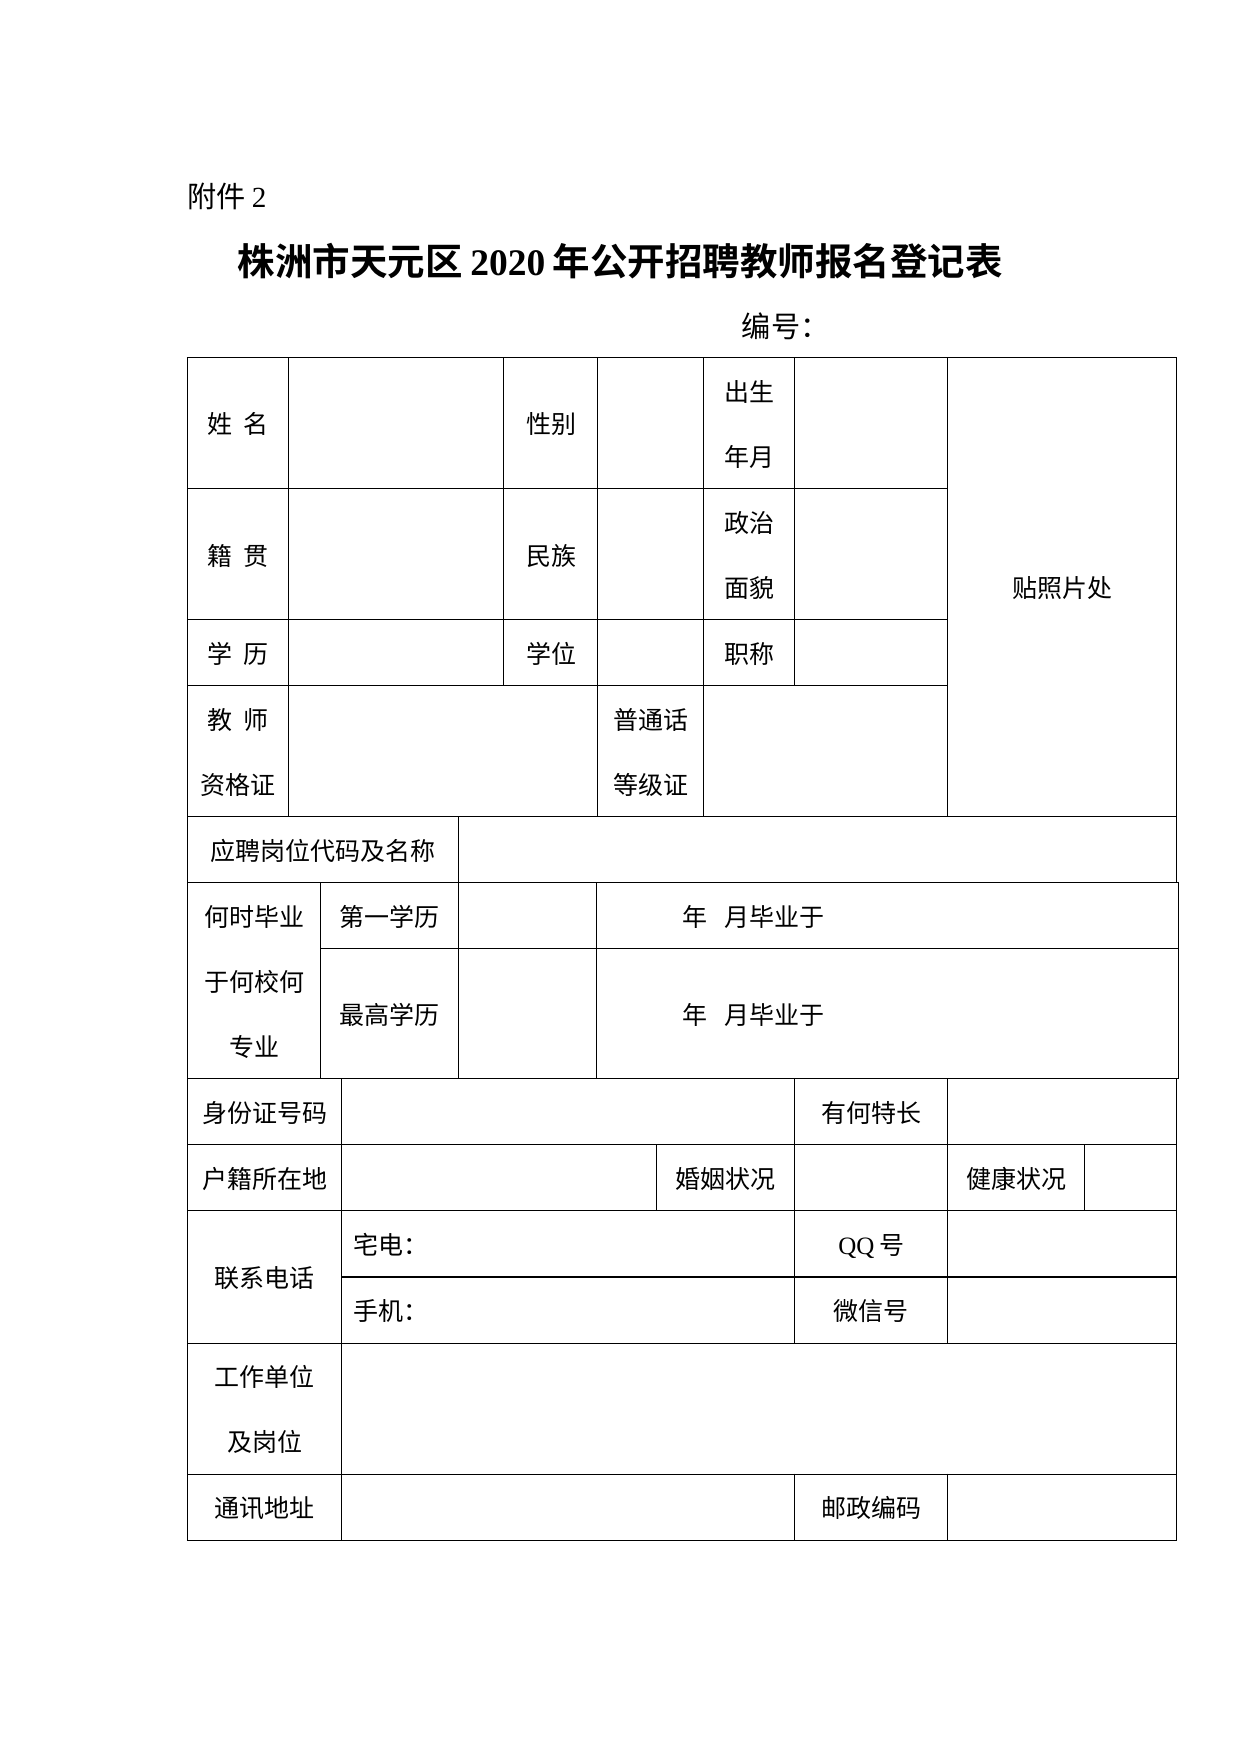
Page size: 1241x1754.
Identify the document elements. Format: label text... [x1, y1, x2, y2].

table_header [598, 358, 703, 488]
table_cell [289, 620, 503, 685]
table_cell [795, 620, 947, 685]
table_cell [948, 1079, 1176, 1144]
table_cell 职称 [704, 620, 794, 685]
table_cell 政治 面貌 [704, 489, 794, 619]
table_cell 民族 [504, 489, 597, 619]
text 株洲市天元区2020年公开招聘教师报名登记表 [187, 227, 1053, 292]
table_cell [342, 1145, 656, 1210]
table_cell [289, 489, 503, 619]
table_cell [598, 620, 703, 685]
table_cell 通讯地址 [188, 1475, 341, 1539]
table_cell [289, 686, 597, 816]
table_header 性别 [504, 358, 597, 488]
table_cell 邮政编码 [795, 1475, 947, 1539]
table_cell [948, 1278, 1176, 1342]
table_header [795, 358, 947, 488]
table_header 贴照片处 [948, 358, 1176, 816]
table_cell [948, 1475, 1176, 1539]
table_cell 工作单位 及岗位 [188, 1344, 341, 1473]
table_cell [704, 686, 947, 816]
table_cell 学 历 [188, 620, 288, 685]
table_cell 年 月毕业于 [597, 949, 1178, 1078]
table_cell [1085, 1145, 1176, 1210]
table_cell 籍 贯 [188, 489, 288, 619]
table_cell 应聘岗位代码及名称 [188, 817, 458, 882]
table_cell 健康状况 [948, 1145, 1084, 1210]
table_cell 婚姻状况 [657, 1145, 794, 1210]
table_cell 年 月毕业于 [597, 883, 1178, 948]
table_cell [598, 489, 703, 619]
table_cell 第一学历 [321, 883, 458, 948]
table_header 出生 年月 [704, 358, 794, 488]
text 附件2 [187, 162, 1053, 227]
table_cell 联系电话 [188, 1211, 341, 1342]
table_cell [948, 1211, 1176, 1276]
table_cell 户籍所在地 [188, 1145, 341, 1210]
table_cell [342, 1079, 794, 1144]
table_cell [342, 1475, 794, 1539]
text 编号： [187, 292, 1053, 357]
table_cell 何时毕业于何校何专业 [188, 883, 320, 1078]
table_cell 手机： [342, 1278, 794, 1342]
table_cell 宅电： [342, 1211, 794, 1276]
table_cell [342, 1344, 1176, 1473]
table_header [289, 358, 503, 488]
table_header 姓 名 [188, 358, 288, 488]
table_cell [795, 489, 947, 619]
table_cell 微信号 [795, 1278, 947, 1342]
table_cell [459, 883, 596, 948]
table_cell 学位 [504, 620, 597, 685]
table_cell 普通话等级证 [598, 686, 703, 816]
table_cell 最高学历 [321, 949, 458, 1078]
table_cell [459, 949, 596, 1078]
table_cell 身份证号码 [188, 1079, 341, 1144]
table_cell [459, 817, 1176, 882]
table_cell QQ号 [795, 1211, 947, 1276]
table_cell [795, 1145, 947, 1210]
table_cell 有何特长 [795, 1079, 947, 1144]
table_cell 教 师 资格证 [188, 686, 288, 816]
